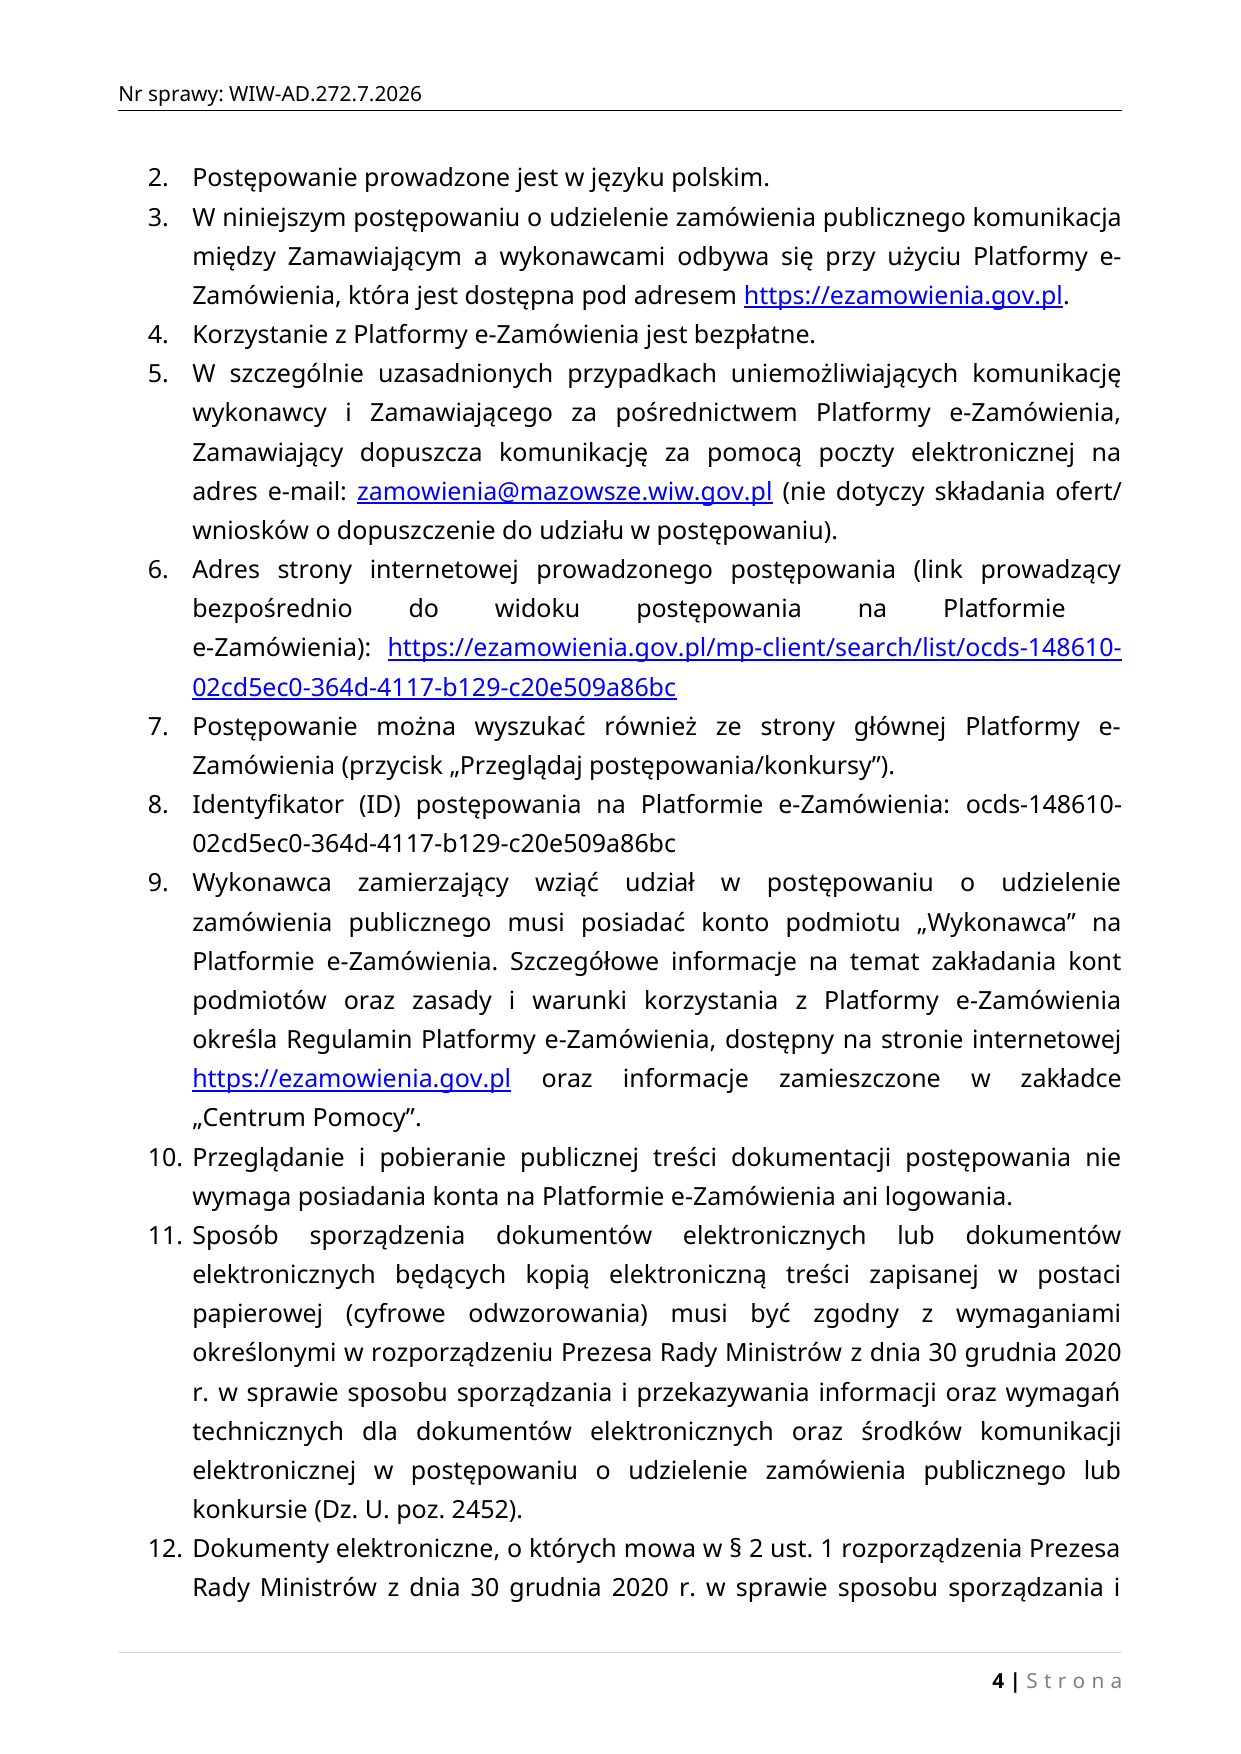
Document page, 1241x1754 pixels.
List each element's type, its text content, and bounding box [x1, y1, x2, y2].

list Wykonawca zamierzający wziąć udział w postępowaniu o udzielenie zamówienia publicznego musi posiadać konto podmiotu „Wykonawca” na Platformie e-Zamówienia. Szczegółowe informacje na temat zakładania kont podmiotów oraz zasady i warunki korzystania z Platformy e-Zamówienia określa Regulamin Platformy e-Zamówienia, dostępny na stronie internetowej https://ezamowienia.gov.pl oraz informacje zamieszczone w zakładce „Centrum Pomocy”. [148, 865, 1122, 1134]
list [148, 1531, 1122, 1604]
list Sposób sporządzenia dokumentów elektronicznych lub dokumentów elektronicznych będących kopią elektroniczną treści zapisanej w postaci papierowej (cyfrowe odwzorowania) musi być zgodny z wymaganiami określonymi w rozporządzeniu Prezesa Rady Ministrów z dnia 30 grudnia 2020 r. w sprawie sposobu sporządzania i przekazywania informacji oraz wymagań technicznych dla dokumentów elektronicznych oraz środków komunikacji elektronicznej w postępowaniu o udzielenie zamówienia publicznego lub konkursie (Dz. U. poz. 2452). [148, 1218, 1122, 1526]
list Przeglądanie i pobieranie publicznej treści dokumentacji postępowania nie wymaga posiadania konta na Platformie e-Zamówienia ani logowania. [148, 1139, 1122, 1212]
list Adres strony internetowej prowadzonego postępowania (link prowadzący bezpośrednio do widoku postępowania na Platformie e-Zamówienia): https://ezamowienia.gov.pl/mp-client/search/list/ocds-148610-02cd5ec0-364d-4117-b129-c20e509a86bc [148, 552, 1122, 703]
list W szczególnie uzasadnionych przypadkach uniemożliwiających komunikację wykonawcy i Zamawiającego za pośrednictwem Platformy e-Zamówienia, Zamawiający dopuszcza komunikację za pomocą poczty elektronicznej na adres e-mail: zamowienia@mazowsze.wiw.gov.pl (nie dotyczy składania ofert/ wniosków o dopuszczenie do udziału w postępowaniu). [148, 356, 1122, 547]
list Postępowanie prowadzone jest w języku polskim. [148, 160, 1122, 194]
list Postępowanie można wyszukać również ze strony głównej Platformy e-Zamówienia (przycisk „Przeglądaj postępowania/konkursy”). [148, 708, 1122, 782]
list W niniejszym postępowaniu o udzielenie zamówienia publicznego komunikacja między Zamawiającym a wykonawcami odbywa się przy użyciu Platformy e-Zamówienia, która jest dostępna pod adresem https://ezamowienia.gov.pl. [148, 199, 1122, 312]
list Identyfikator (ID) postępowania na Platformie e-Zamówienia: ocds-148610-02cd5ec0-364d-4117-b129-c20e509a86bc [148, 787, 1122, 860]
list Korzystanie z Platformy e-Zamówienia jest bezpłatne. [148, 317, 1122, 351]
